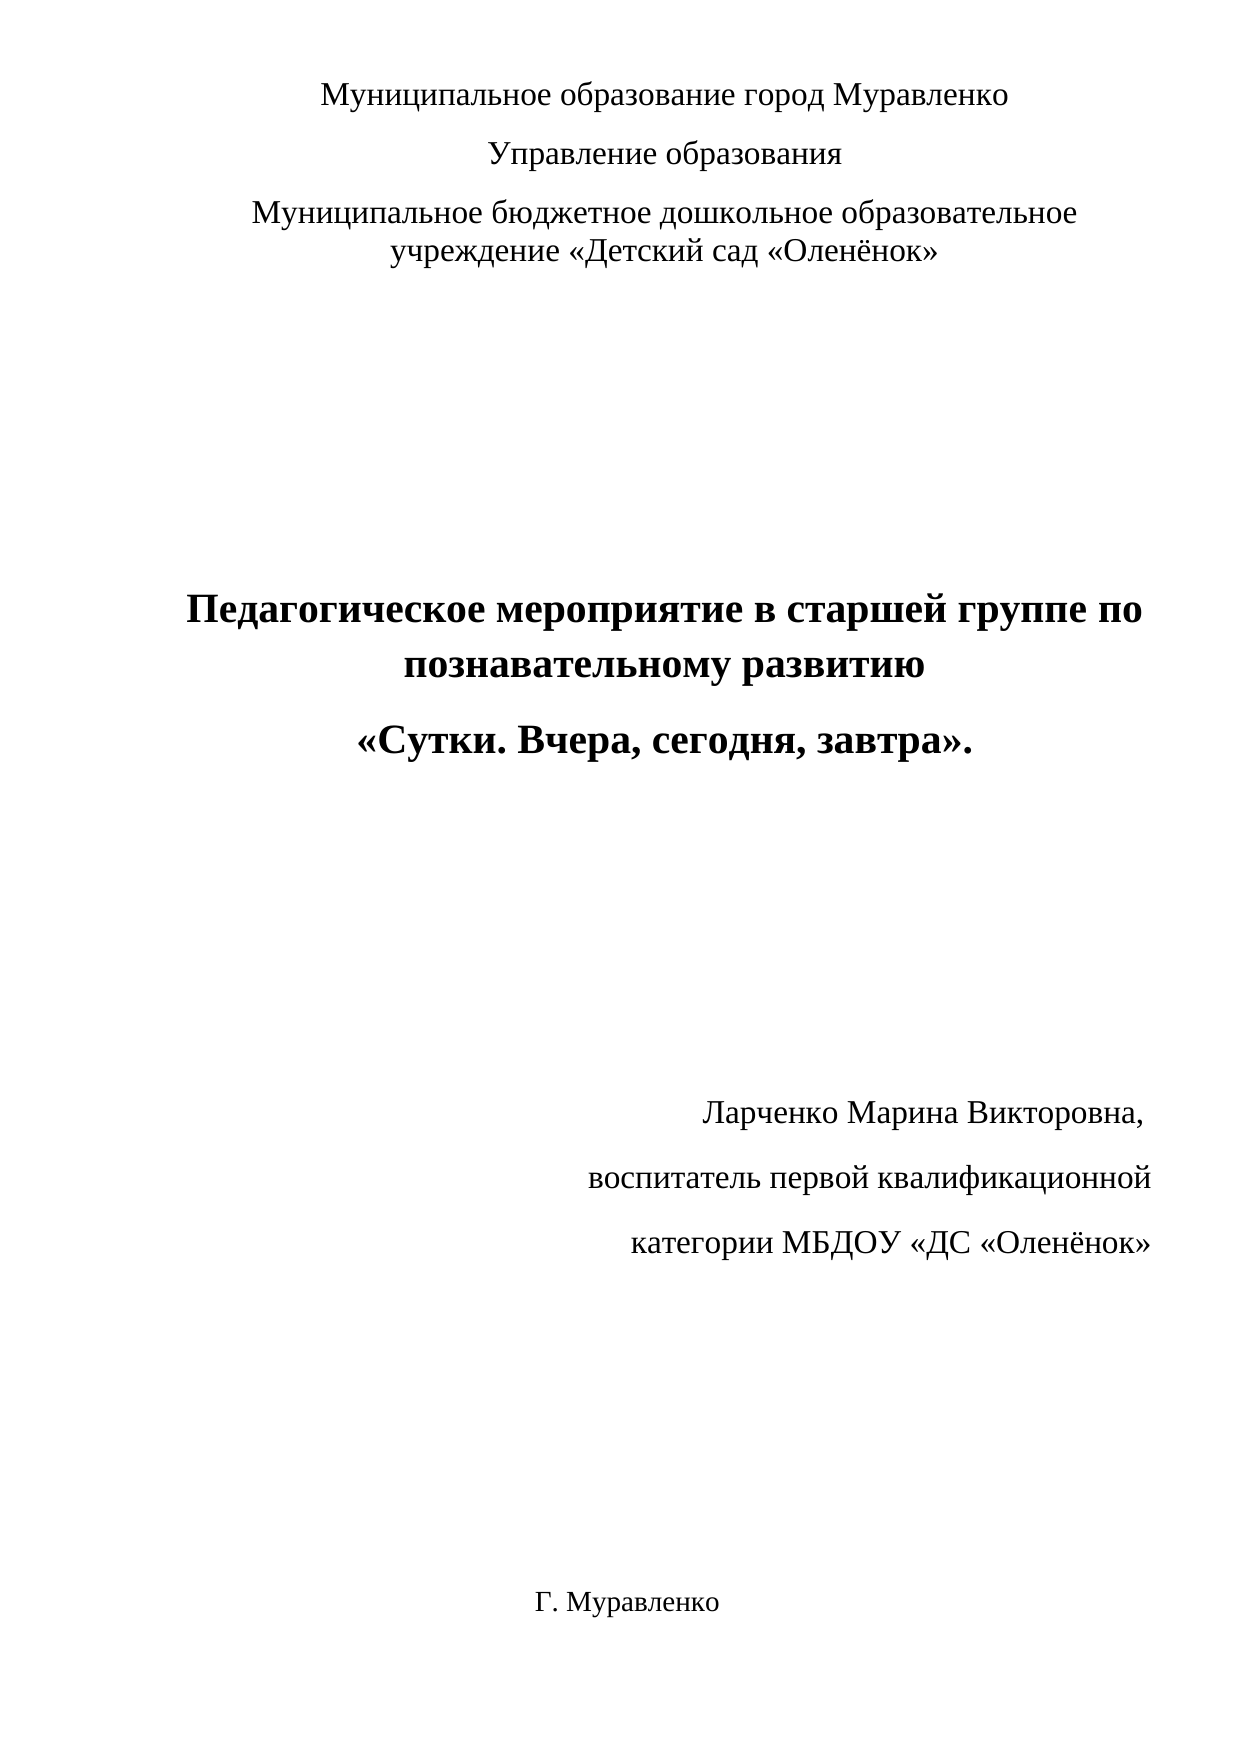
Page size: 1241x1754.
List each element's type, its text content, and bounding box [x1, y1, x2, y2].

text Ларченко Марина Викторовна, [177, 1093, 1152, 1131]
text «Сутки. Вчера, сегодня, завтра». [177, 714, 1152, 762]
text Муниципальное бюджетное дошкольное образовательное учреждение «Детский сад «Оленёнок» [177, 192, 1152, 269]
text воспитатель первой квалификационной [177, 1158, 1152, 1196]
text Муниципальное образование город Муравленко [177, 74, 1152, 112]
text Педагогическое мероприятие в старшей группе по познавательному развитию [177, 583, 1152, 686]
text категории МБДОУ «ДС «Оленёнок» [177, 1223, 1152, 1261]
text Г. Муравленко [177, 1584, 1152, 1618]
text Управление образования [177, 133, 1152, 171]
